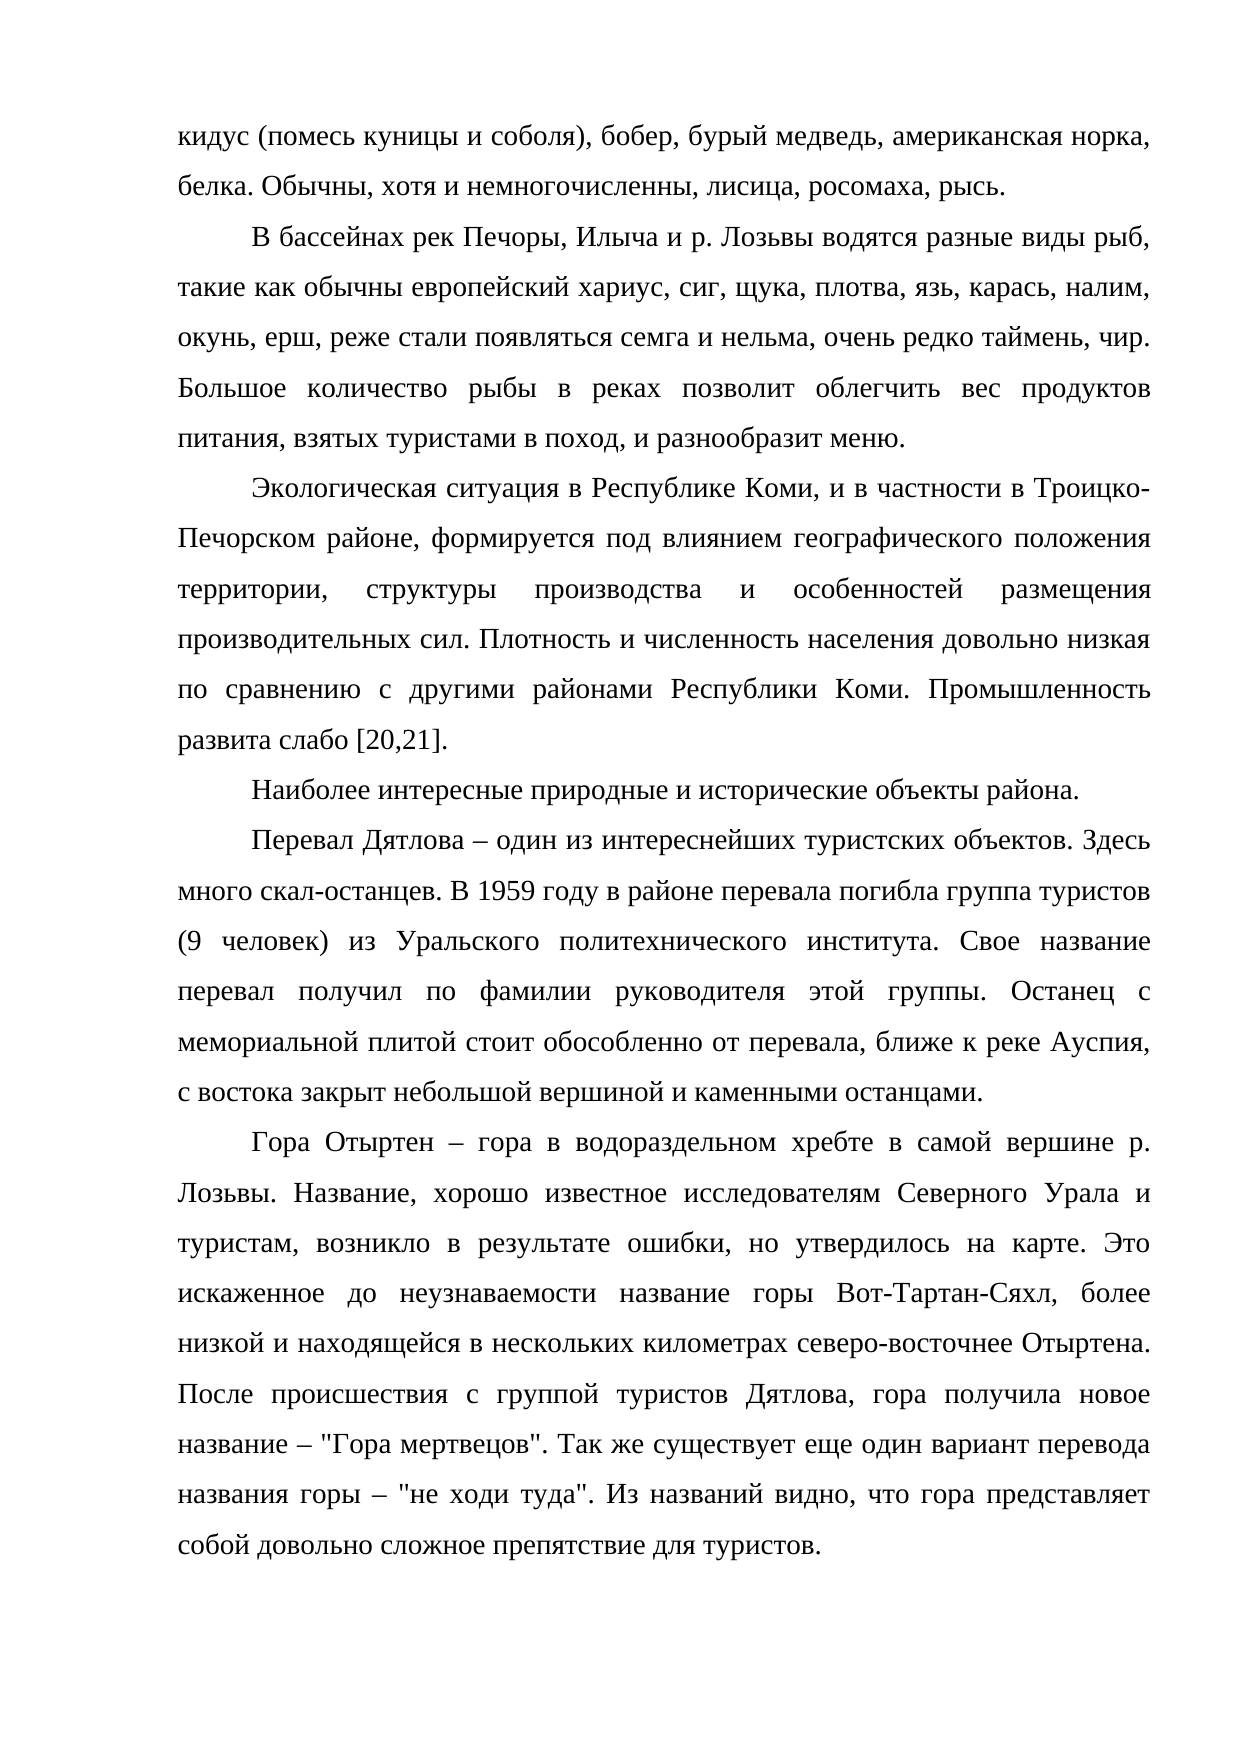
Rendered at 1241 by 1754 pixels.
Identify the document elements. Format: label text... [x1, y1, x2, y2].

text В бассейнах рек Печоры, Илыча и р. Лозьвы водятся разные виды рыб, такие как обычны европейский хариус, сиг, щука, плотва, язь, карась, налим, окунь, ерш, реже стали появляться семга и нельма, очень редко таймень, чир. Большое количество рыбы в реках позволит облегчить вес продуктов питания, взятых туристами в поход, и разнообразит меню. [177, 219, 1152, 453]
text Экологическая ситуация в Республике Коми, и в частности в Троицко-Печорском районе, формируется под влиянием географического положения территории, структуры производства и особенностей размещения производительных сил. Плотность и численность населения довольно низкая по сравнению с другими районами Республики Коми. Промышленность развита слабо [20,21]. [177, 470, 1152, 755]
text Перевал Дятлова – один из интереснейших туристских объектов. Здесь много скал-останцев. В 1959 году в районе перевала погибла группа туристов (9 человек) из Уральского политехнического института. Свое название перевал получил по фамилии руководителя этой группы. Останец с мемориальной плитой стоит обособленно от перевала, ближе к реке Ауспия, с востока закрыт небольшой вершиной и каменными останцами. [177, 822, 1152, 1108]
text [177, 118, 1152, 202]
text Гора Отыртен – гора в водораздельном хребте в самой вершине р. Лозьвы. Название, хорошо известное исследователям Северного Урала и туристам, возникло в результате ошибки, но утвердилось на карте. Это искаженное до неузнаваемости название горы Вот-Тартан-Сяхл, более низкой и находящейся в нескольких километрах северо-восточнее Отыртена. После происшествия с группой туристов Дятлова, гора получила новое название – "Гора мертвецов". Так же существует еще один вариант перевода названия горы – "не ходи туда". Из названий видно, что гора представляет собой довольно сложное препятствие для туристов. [177, 1124, 1152, 1560]
text Наиболее интересные природные и исторические объекты района. [177, 772, 1152, 806]
